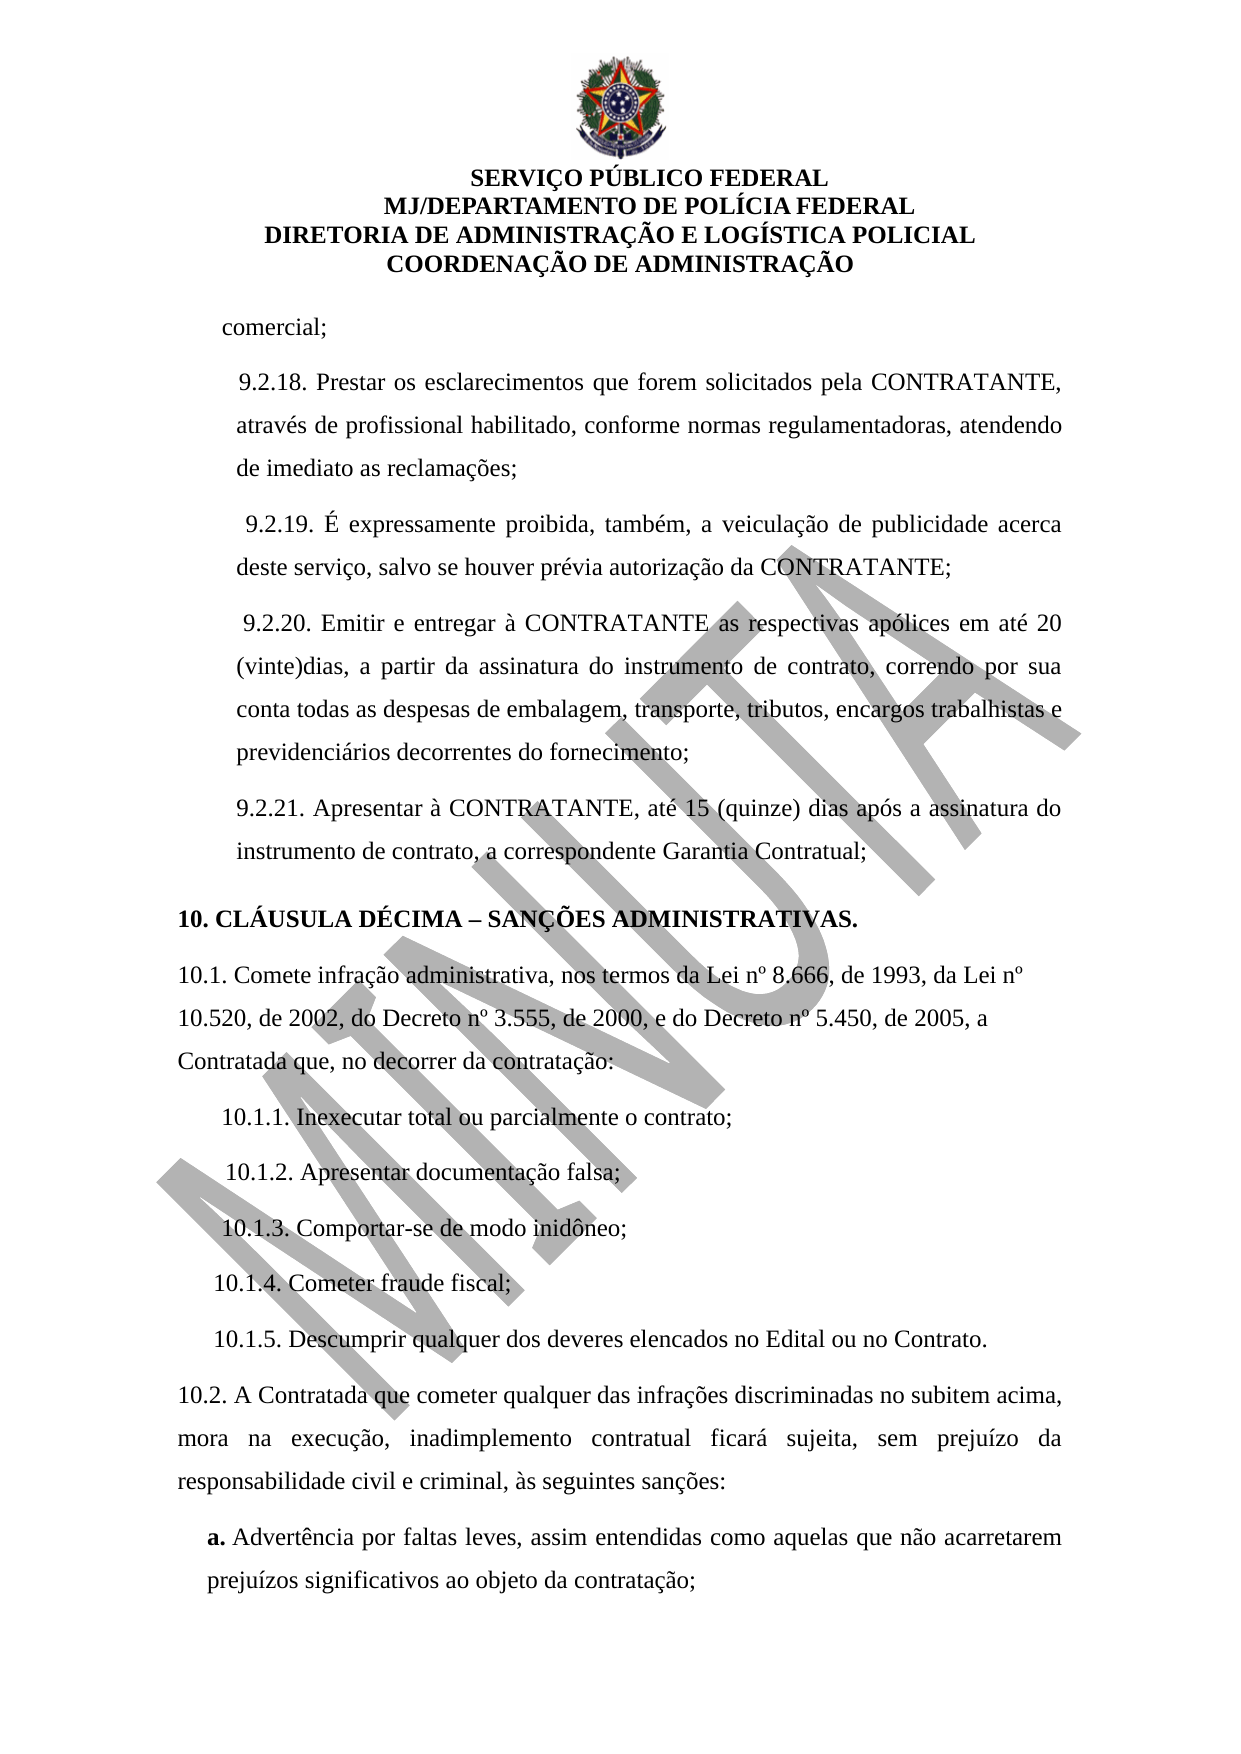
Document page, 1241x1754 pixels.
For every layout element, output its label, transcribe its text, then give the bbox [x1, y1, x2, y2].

text 9.2.19. É expressamente proibida, também, a veiculação de publicidade acerca deste serviço, salvo se houver prévia autorização da CONTRATANTE; [207, 509, 1063, 581]
text 10.1.2. Apresentar documentação falsa; [162, 1157, 1063, 1186]
text 10.1. Comete infração administrativa, nos termos da Lei nº 8.666, de 1993, da Lei nº 10.520, de 2002, do Decreto nº 3.555, de 2000, e do Decreto nº 5.450, de Contratada que, no decorrer da contratação: [177, 960, 1063, 1075]
text 10.1.4. Cometer fraude fiscal; [207, 1268, 1063, 1297]
text 10.1.5. Descumprir qualquer dos deveres elencados no Edital ou no Contrato. [207, 1324, 1063, 1353]
text 9.2.20. Emitir e entregar à CONTRATANTE as respectivas apólices em até 20 (vinte)dias, a partir da assinatura do instrumento de contrato, correndo por sua conta todas as despesas de embalagem, transporte, tributos, encargos trabalhistas e previdenciários decorrentes do fornecimento; [207, 608, 1063, 766]
list CLÁUSULA DÉCIMA – SANÇÕES ADMINISTRATIVAS. [177, 904, 1064, 933]
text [222, 312, 1063, 340]
text 9.2.21. Apresentar à CONTRATANTE, até 15 (quinze) dias após a assinatura do instrumento de contrato, a correspondente Garantia Contratual; [236, 793, 1063, 865]
list Advertência por faltas leves, assim entendidas como aquelas que não acarretarem prejuízos significativos ao objeto da contratação; [207, 1522, 1063, 1593]
text 10.1.1. Inexecutar total ou parcialmente o contrato; [177, 1102, 1063, 1130]
text 10.1.3. Comportar-se de modo inidôneo; [177, 1213, 1063, 1242]
text 9.2.18. Prestar os esclarecimentos que forem solicitados pela CONTRATANTE, através de profissional habilitado, conforme normas regulamentadoras, atendendo de imediato as reclamações; [222, 367, 1063, 482]
text 10.2. A Contratada que cometer qualquer das infrações discriminadas no subitem acima, mora na execução, inadimplemento contratual ficará sujeita, sem prejuízo da responsabilidade civil e criminal, às seguintes sanções: [177, 1380, 1063, 1495]
